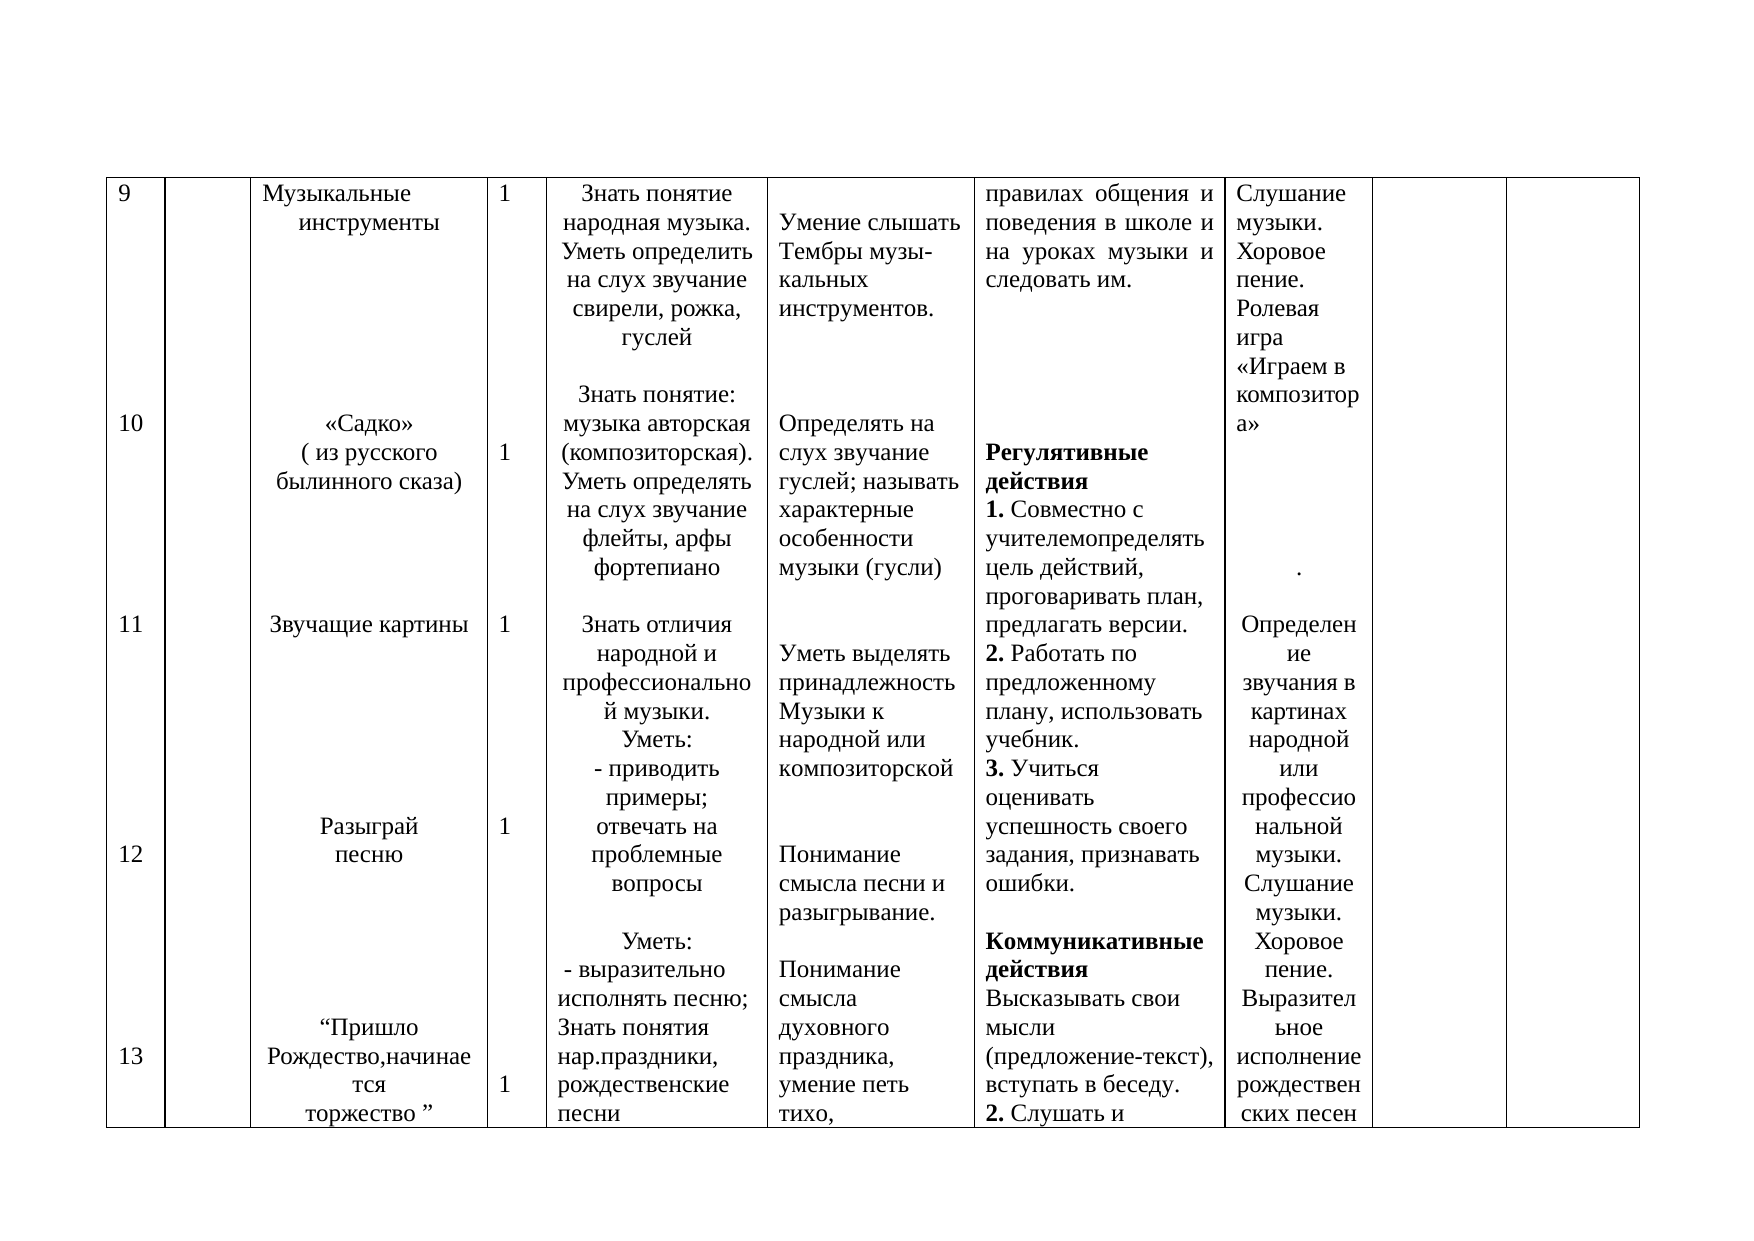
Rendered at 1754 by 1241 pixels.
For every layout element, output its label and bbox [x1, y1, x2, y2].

table_cell [975, 178, 1224, 1127]
table_cell [251, 178, 487, 1127]
table_cell [488, 178, 546, 1127]
table_cell [768, 178, 974, 1127]
table_cell [166, 178, 250, 1127]
table_cell [1373, 178, 1506, 1127]
table_cell [107, 178, 164, 1127]
table_cell [547, 178, 767, 1127]
table_cell [1226, 178, 1372, 1127]
table_cell [1507, 178, 1639, 1127]
